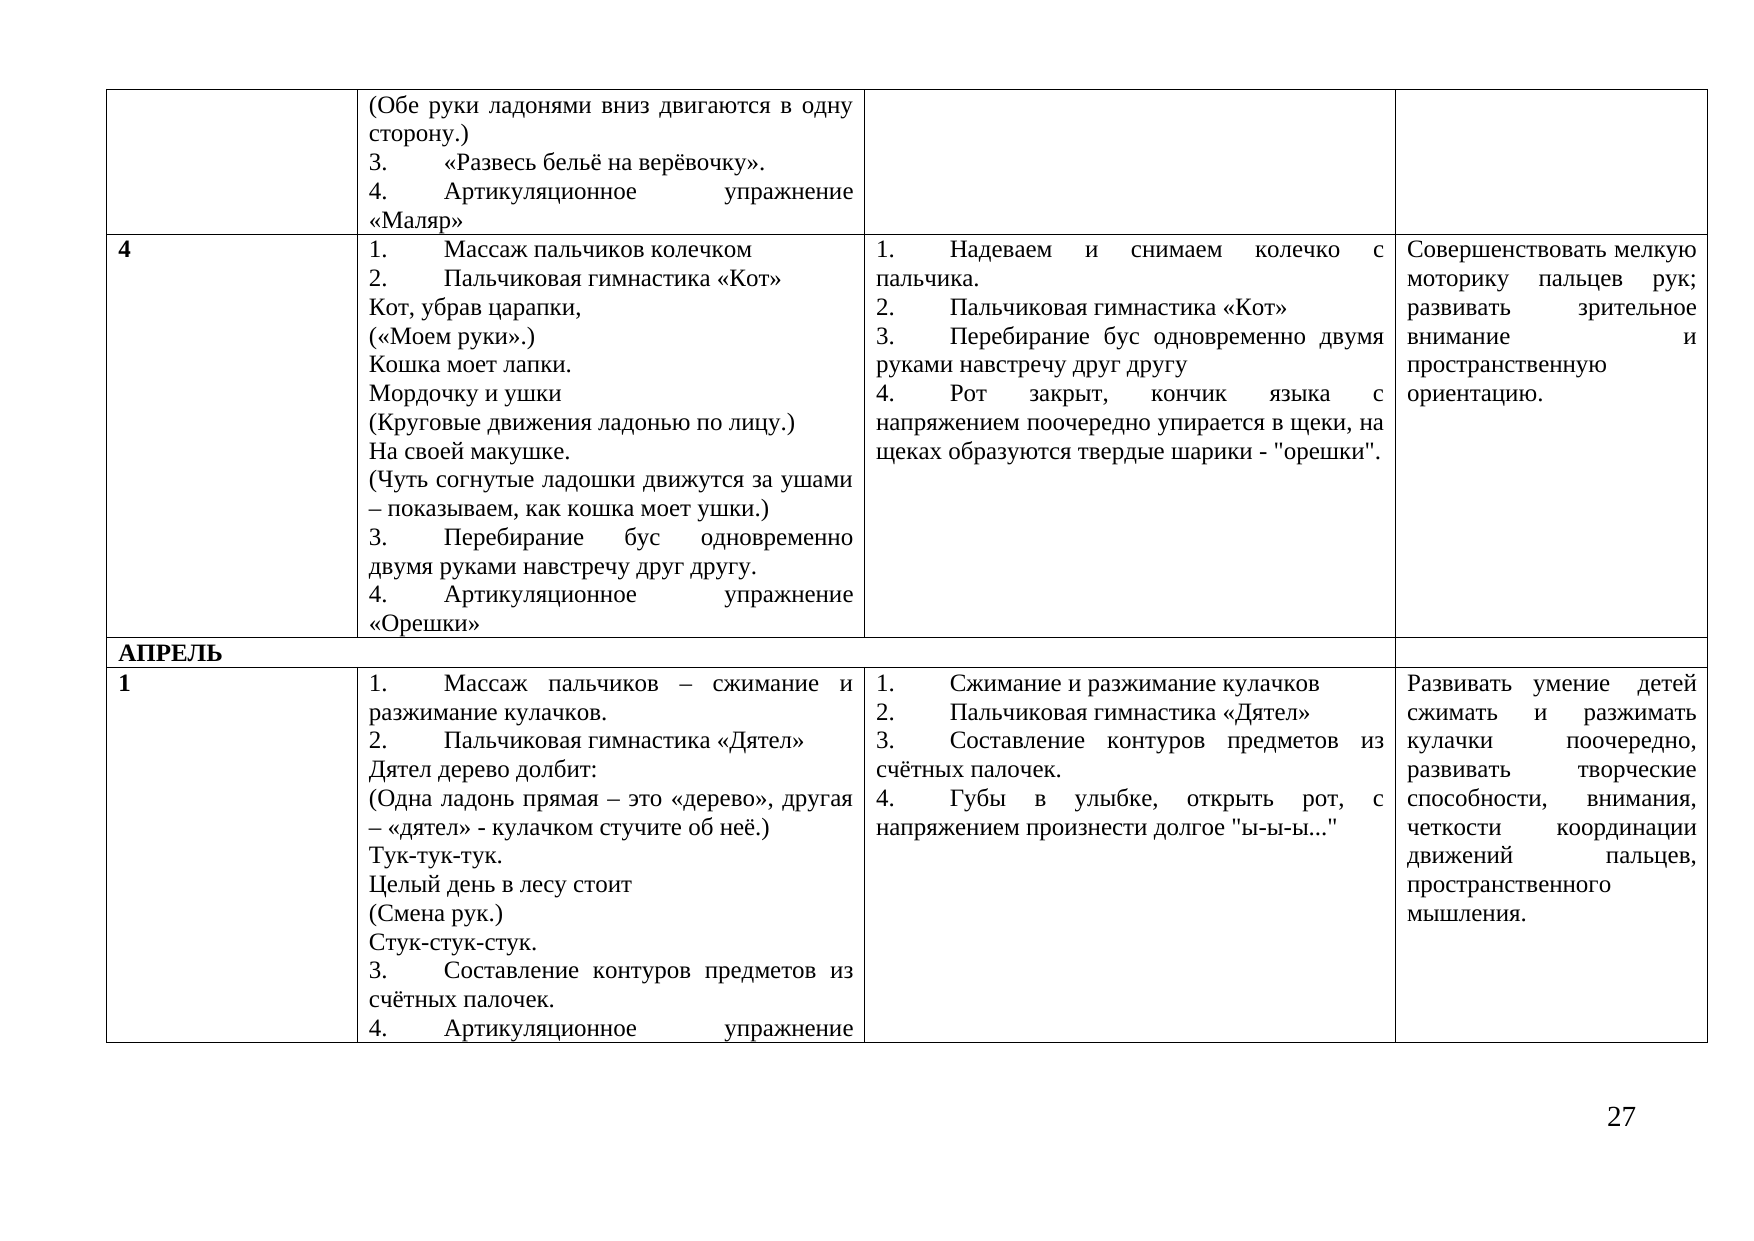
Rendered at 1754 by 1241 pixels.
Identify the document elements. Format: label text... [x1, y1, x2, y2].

table_cell 3 [107, 90, 357, 233]
table_cell [1396, 638, 1707, 667]
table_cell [1396, 668, 1707, 1042]
table_cell 1 [107, 668, 357, 1042]
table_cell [865, 90, 1395, 233]
table_cell АПРЕЛЬ [107, 638, 1395, 667]
table_cell Надеваем и снимаем колечко с пальчика. Пальчиковая гимнастика «Кот» Перебирание бус одновременно двумя руками навстречу друг другу Рот закрыт, кончик языка с напряжением поочередно упирается в щеки, на щеках образуются твердые шарики - "орешки". [865, 235, 1395, 637]
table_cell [865, 668, 1395, 1042]
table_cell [358, 90, 864, 233]
table_cell 4 [107, 235, 357, 637]
table_cell Массаж пальчиков колечком Пальчиковая гимнастика «Кот» Кот, убрав царапки, («Моем руки».) Кошка моет лапки. Мордочку и ушки (Круговые движения ладонью по лицу.) На своей макушке. (Чуть согнутые ладошки движутся за ушами – показываем, как кошка моет ушки.) Перебирание бус одновременно двумя руками навстречу друг другу. Артикуляционное упражнение «Орешки» [358, 235, 864, 637]
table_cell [1396, 90, 1707, 233]
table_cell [358, 668, 864, 1042]
table_cell Совершенствовать мелкую моторику пальцев рук; развивать зрительное внимание и пространственную ориентацию. [1396, 235, 1707, 637]
